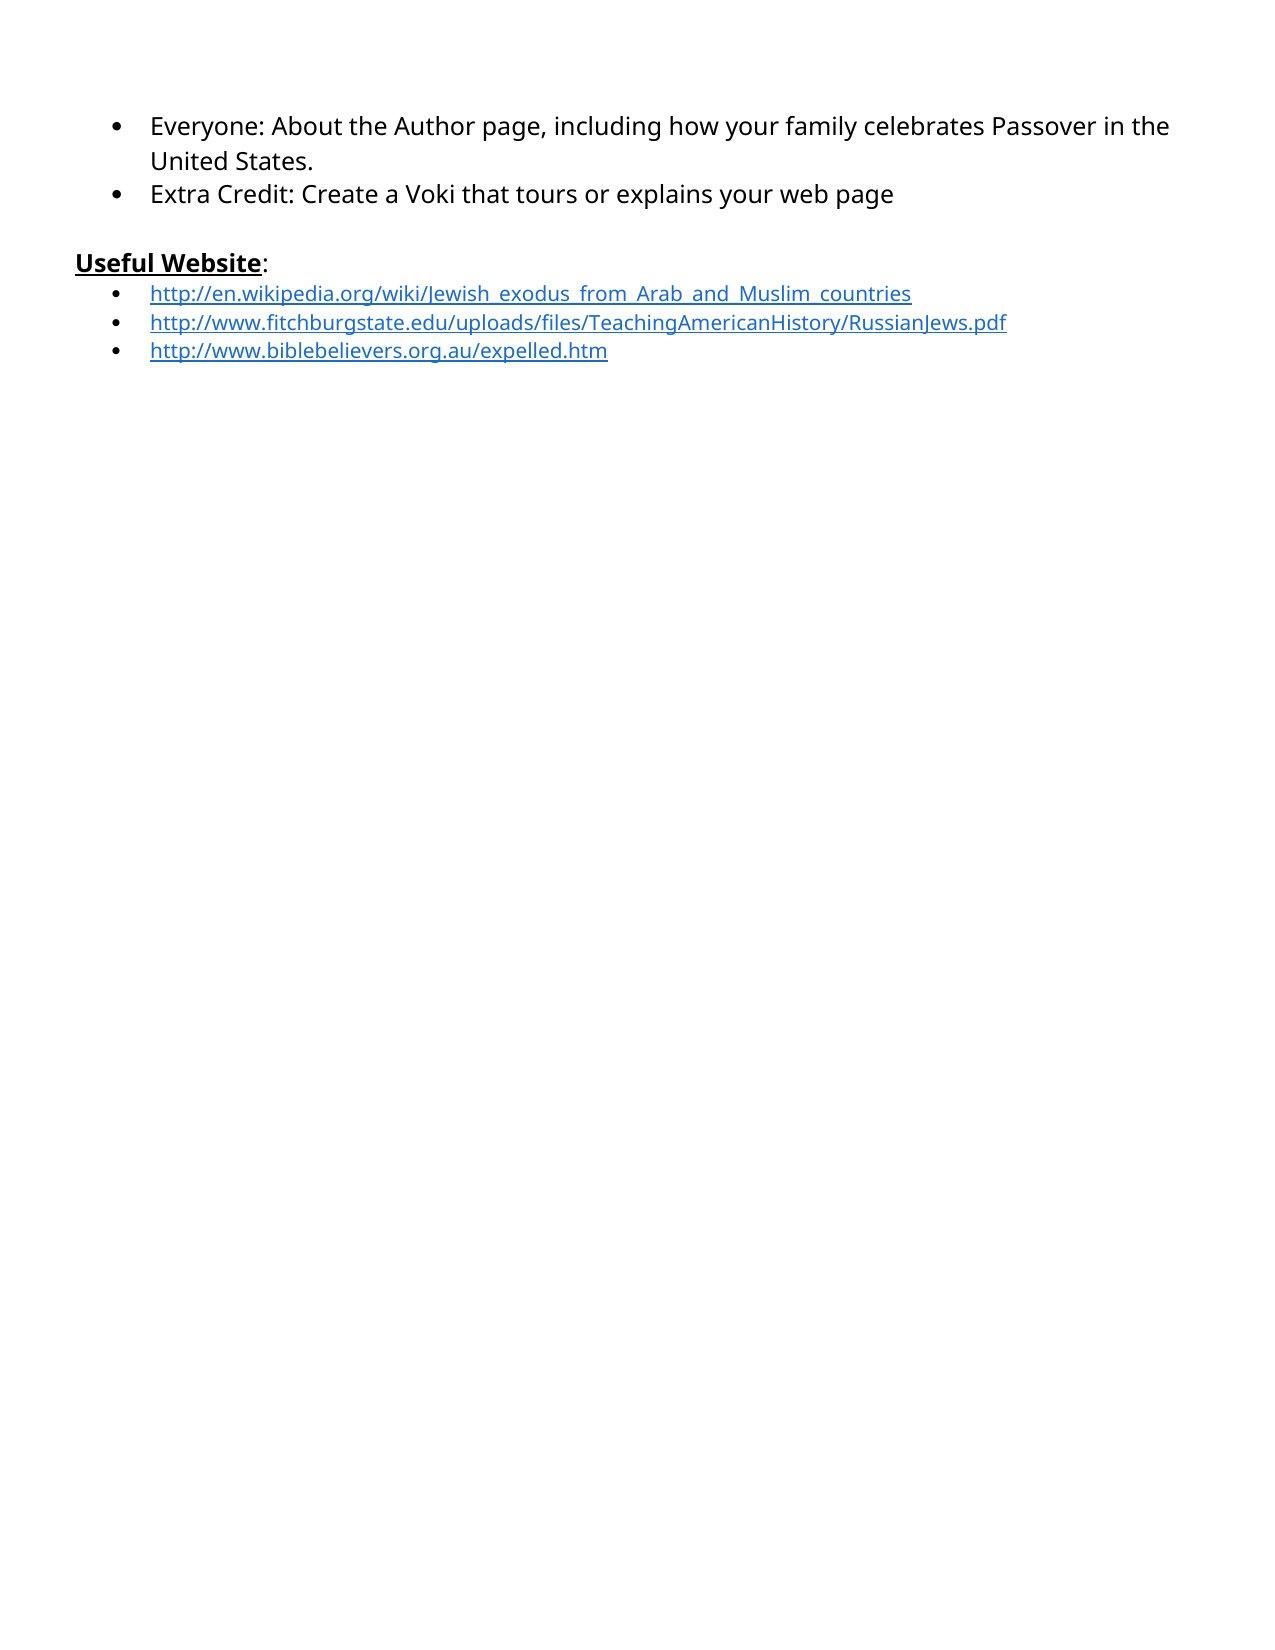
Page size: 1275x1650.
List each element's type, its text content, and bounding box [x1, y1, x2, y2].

list http://www.fitchburgstate.edu/uploads/files/TeachingAmericanHistory/RussianJews.pdf [112, 308, 1200, 336]
list Everyone: About the Author page, including how your family celebrates Passover in the United States. [112, 109, 1200, 177]
list http://www.biblebelievers.org.au/expelled.htm [112, 336, 1200, 365]
list Extra Credit: Create a Voki that tours or explains your web page [112, 177, 1200, 211]
list http://en.wikipedia.org/wiki/Jewish_exodus_from_Arab_and_Muslim_countries [112, 279, 1200, 308]
text Useful Website: [75, 245, 1200, 279]
